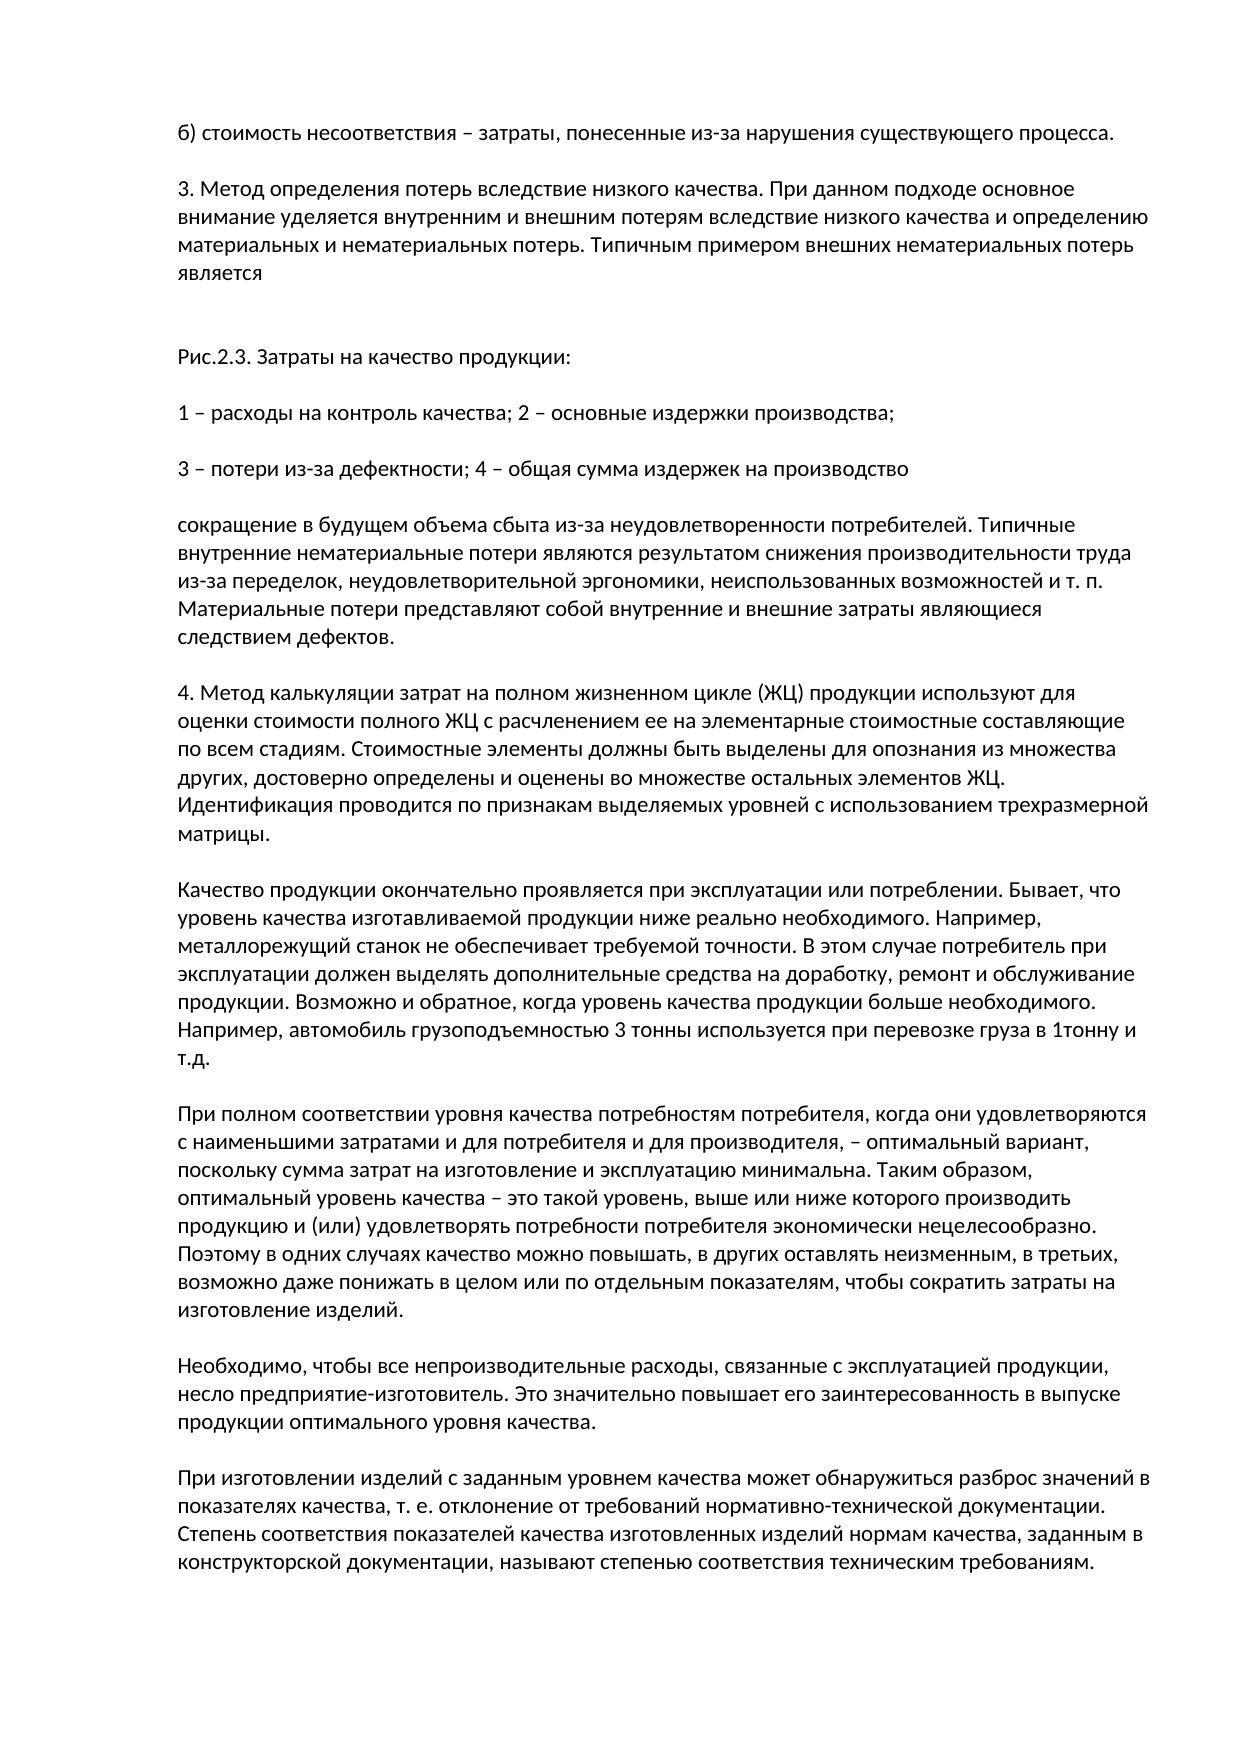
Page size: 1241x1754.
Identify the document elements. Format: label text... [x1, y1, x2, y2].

text сокращение в будущем объема сбыта из-за неудовлетворенности потребителей. Типичные внутренние нематериальные потери являются результатом снижения производительности труда из-за переделок, неудовлетворительной эргономики, неиспользованных возможностей и т. п. Материальные потери представляют собой внутренние и внешние затраты являющиеся следствием дефектов. [177, 510, 1152, 651]
text 3. Метод определения потерь вследствие низкого качества. При данном подходе основное внимание уделяется внутренним и внешним потерям вследствие низкого качества и определению материальных и нематериальных потерь. Типичным примером внешних нематериальных потерь является [177, 174, 1152, 286]
text При полном соответствии уровня качества потребностям потребителя, когда они удовлетворяются с наименьшими затратами и для потребителя и для производителя, – оптимальный вариант, поскольку сумма затрат на изготовление и эксплуатацию минимальна. Таким образом, оптимальный уровень качества – это такой уровень, выше или ниже которого производить продукцию и (или) удовлетворять потребности потребителя экономически нецелесообразно. Поэтому в одних случаях качество можно повышать, в других оставлять неизменным, в третьих, возможно даже понижать в целом или по отдельным показателям, чтобы сократить затраты на изготовление изделий. [177, 1099, 1152, 1323]
text б) стоимость несоответствия – затраты, понесенные из-за нарушения существующего процесса. [177, 118, 1152, 146]
text Необходимо, чтобы все непроизводительные расходы, связанные с эксплуатацией продукции, несло предприятие-изготовитель. Это значительно повышает его заинтересованность в выпуске продукции оптимального уровня качества. [177, 1351, 1152, 1435]
text 4. Метод калькуляции затрат на полном жизненном цикле (ЖЦ) продукции используют для оценки стоимости полного ЖЦ с расчленением ее на элементарные стоимостные составляющие по всем стадиям. Стоимостные элементы должны быть выделены для опознания из множества других, достоверно определены и оценены во множестве остальных элементов ЖЦ. Идентификация проводится по признакам выделяемых уровней с использованием трехразмерной матрицы. [177, 678, 1152, 847]
text 1 – расходы на контроль качества; 2 – основные издержки производства; [177, 398, 1152, 426]
text Качество продукции окончательно проявляется при эксплуатации или потреблении. Бывает, что уровень качества изготавливаемой продукции ниже реально необходимого. Например, металлорежущий станок не обеспечивает требуемой точности. В этом случае потребитель при эксплуатации должен выделять дополнительные средства на доработку, ремонт и обслуживание продукции. Возможно и обратное, когда уровень качества продукции больше необходимого. Например, автомобиль грузоподъемностью 3 тонны используется при перевозке груза в 1тонну и т.д. [177, 875, 1152, 1071]
text 3 – потери из-за дефектности; 4 – общая сумма издержек на производство [177, 454, 1152, 482]
text При изготовлении изделий с заданным уровнем качества может обнаружиться разброс значений в показателях качества, т. е. отклонение от требований нормативно-технической документации. Степень соответствия показателей качества изготовленных изделий нормам качества, заданным в конструкторской документации, называют степенью соответствия техническим требованиям. [177, 1463, 1152, 1575]
text Рис.2.3. Затраты на качество продукции: [177, 342, 1152, 370]
